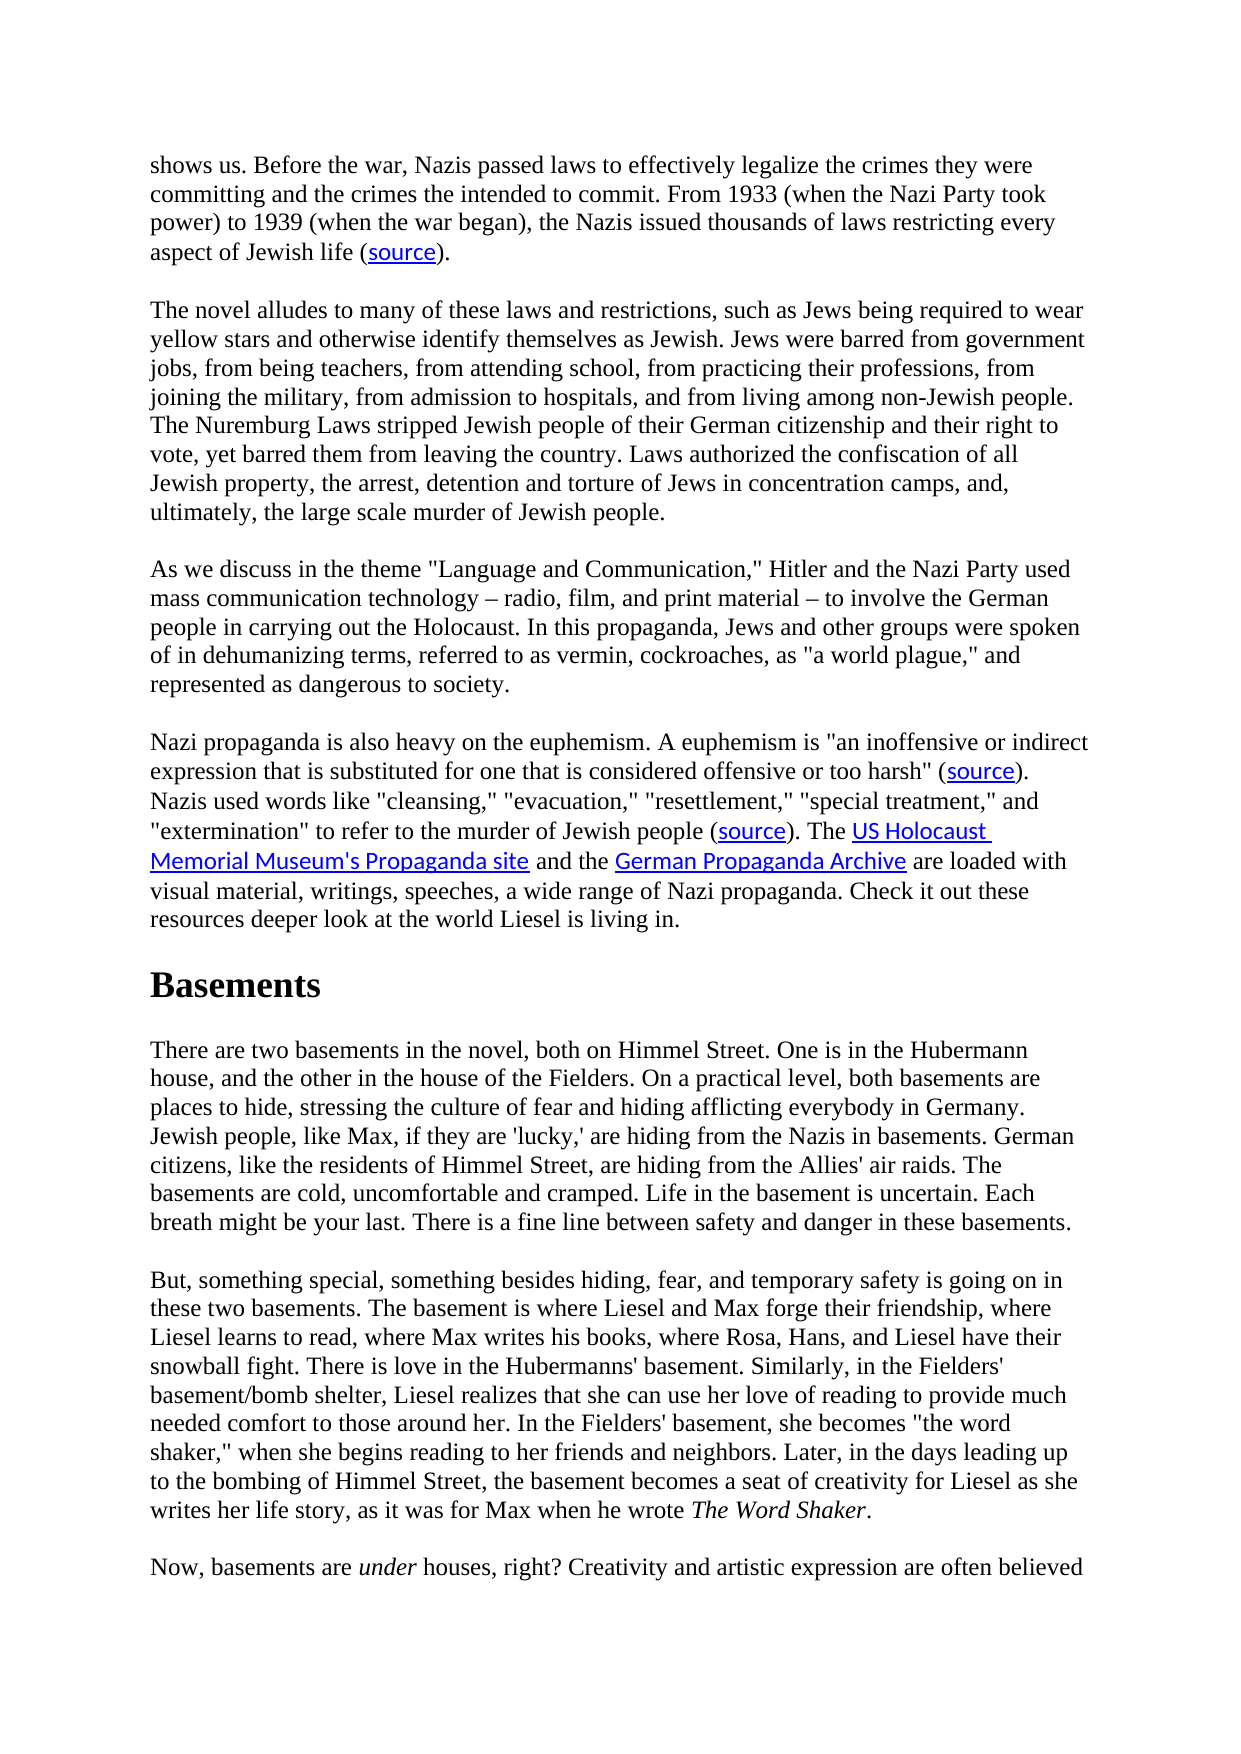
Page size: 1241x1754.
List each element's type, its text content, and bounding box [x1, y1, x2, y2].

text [150, 1035, 1090, 1581]
text Basements [150, 962, 1090, 1006]
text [150, 150, 1090, 933]
